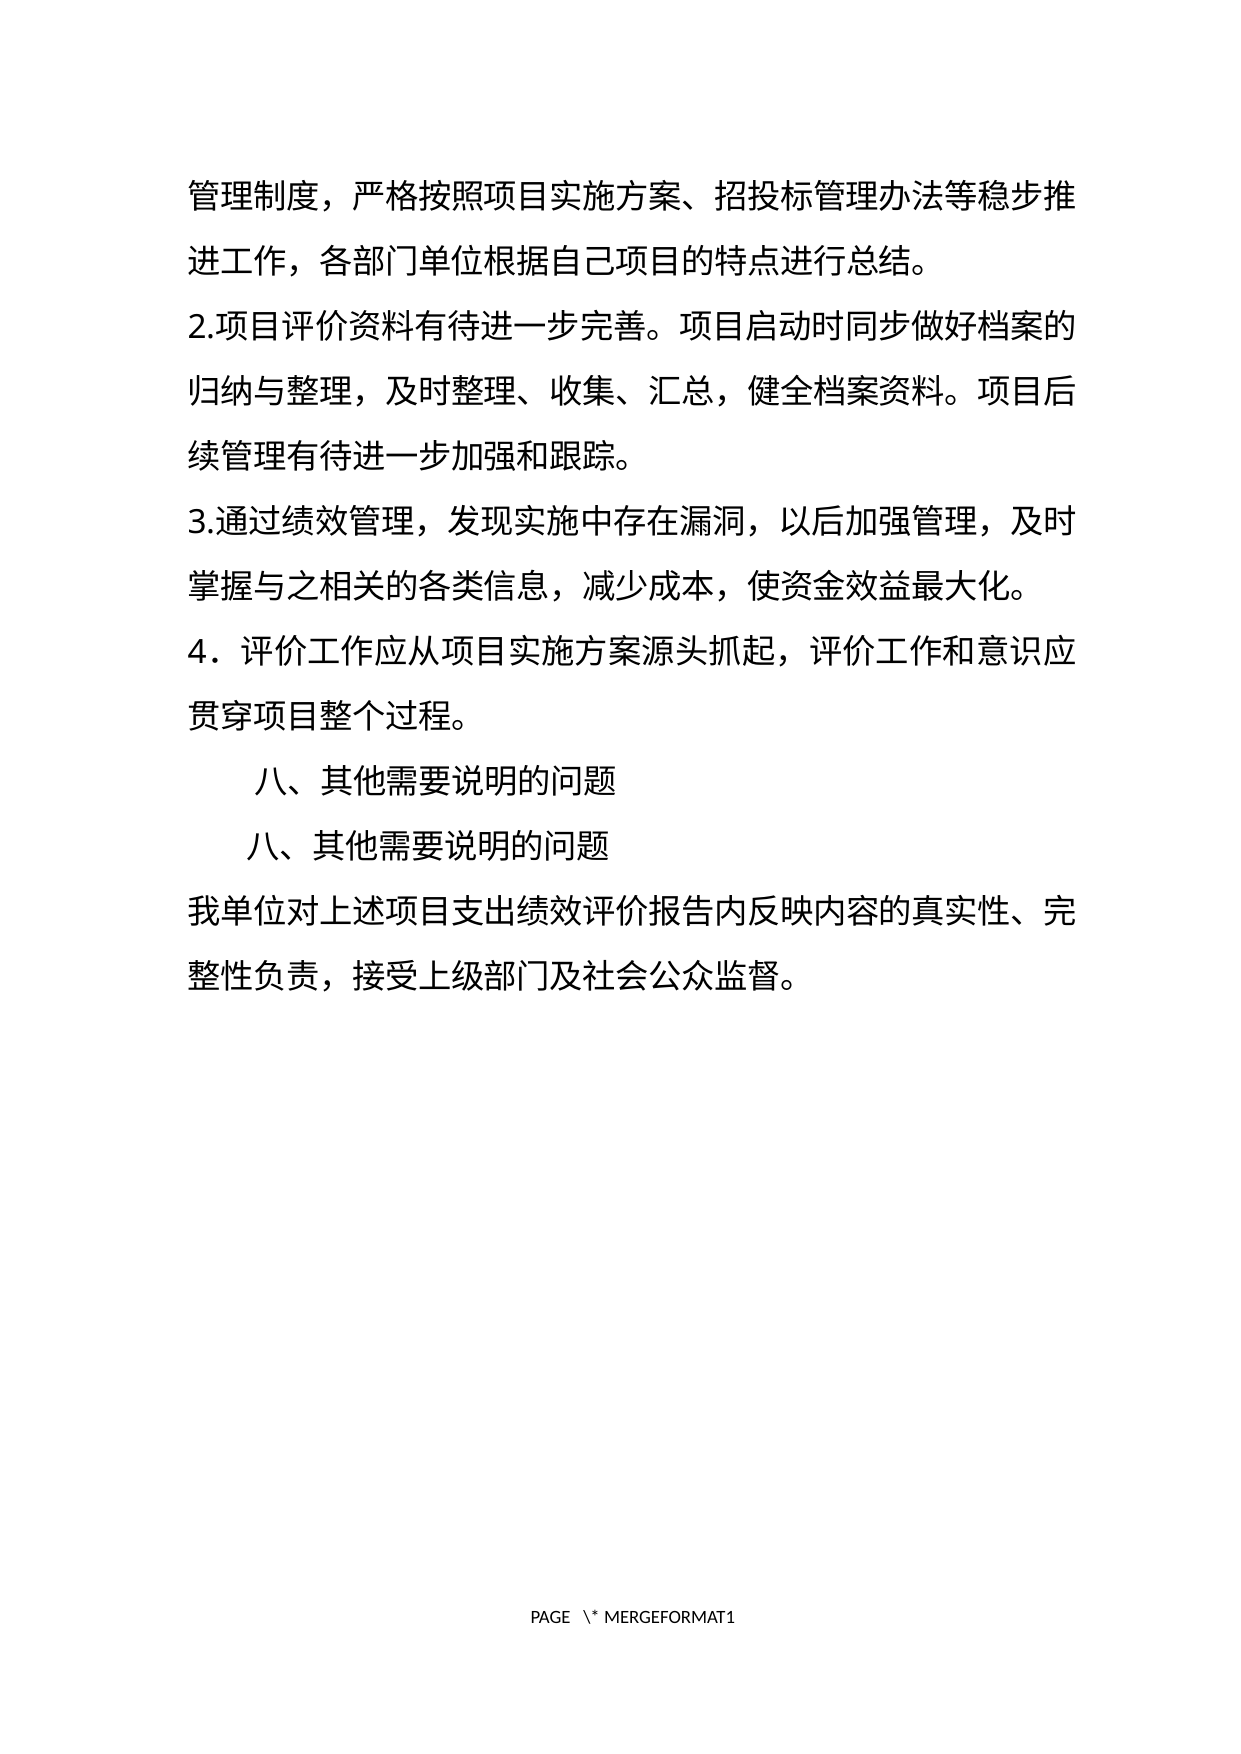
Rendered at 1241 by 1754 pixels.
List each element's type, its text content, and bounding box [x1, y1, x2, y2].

text 八、其他需要说明的问题 [187, 747, 1078, 812]
text 八、其他需要说明的问题 我单位对上述项目支出绩效评价报告内反映内容的真实性、完整性负责，接受上级部门及社会公众监督。 [187, 812, 1078, 1007]
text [187, 162, 1078, 747]
